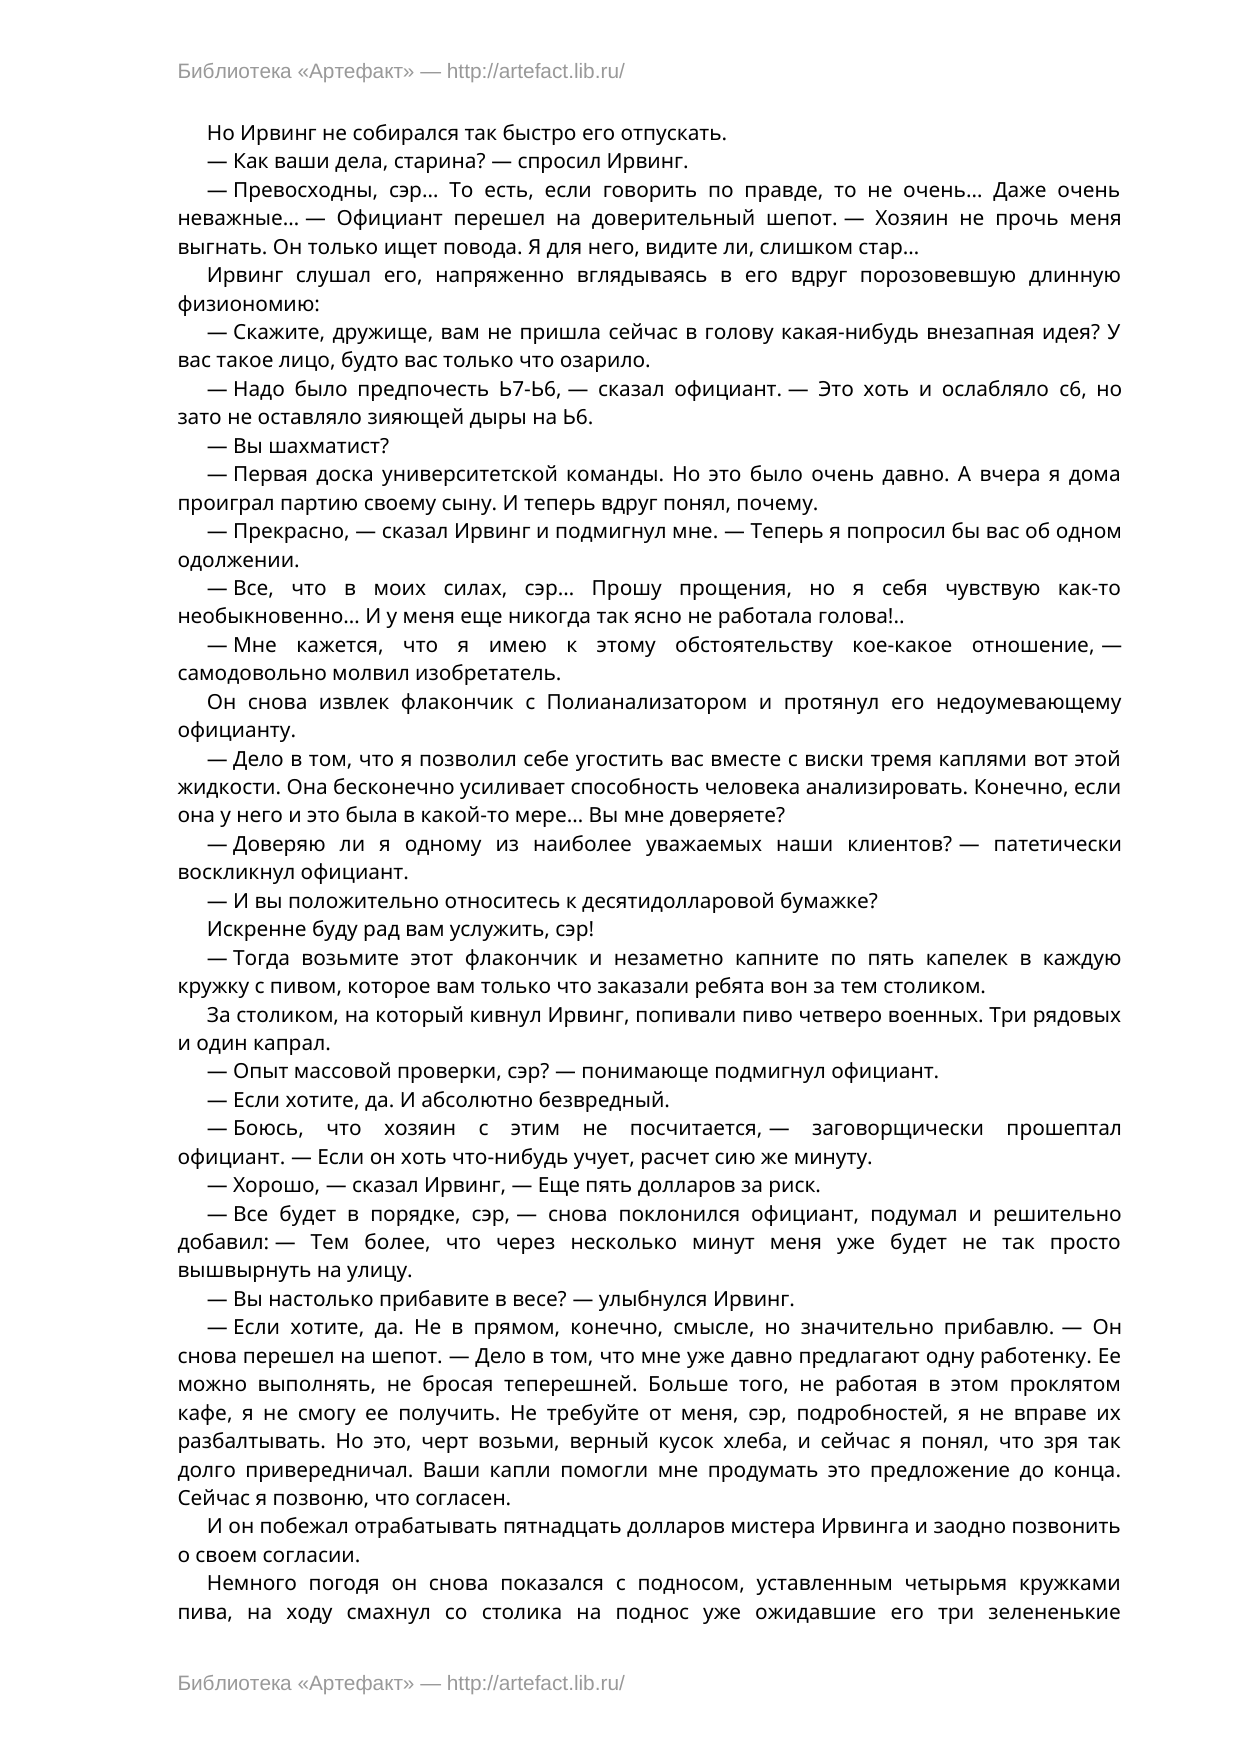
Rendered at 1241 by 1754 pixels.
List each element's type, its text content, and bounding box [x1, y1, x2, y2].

text — Боюсь, что хозяин с этим не посчитается, — заговорщически прошептал официант. — Если он хоть что-нибудь учует, расчет сию же минуту. [177, 1113, 1122, 1170]
text — Превосходны, сэр… То есть, если говорить по правде, то не очень… Даже очень неважные… — Официант перешел на доверительный шепот. — Хозяин не прочь меня выгнать. Он только ищет повода. Я для него, видите ли, слишком стар… [177, 175, 1122, 260]
text — Надо было предпочесть Ь7-Ь6, — сказал официант. — Это хоть и ослабляло c6, но зато не оставляло зияющей дыры на Ь6. [177, 374, 1122, 431]
text За столиком, на который кивнул Ирвинг, попивали пиво четверо военных. Три рядовых и один капрал. [177, 1000, 1122, 1057]
text Он снова извлек флакончик с Полианализатором и протянул его недоумевающему официанту. [177, 687, 1122, 744]
text — Скажите, дружище, вам не пришла сейчас в голову какая-нибудь внезапная идея? У вас такое лицо, будто вас только что озарило. [177, 317, 1122, 374]
text — Все, что в моих силах, сэр… Прошу прощения, но я себя чувствую как-то необыкновенно… И у меня еще никогда так ясно не работала голова!.. [177, 573, 1122, 630]
text — Как ваши дела, старина? — спросил Ирвинг. [177, 147, 1122, 175]
text — Вы шахматист? [177, 431, 1122, 459]
text — Дело в том, что я позволил себе угостить вас вместе с виски тремя каплями вот этой жидкости. Она бесконечно усиливает способность человека анализировать. Конечно, если она у него и это была в какой-то мере… Вы мне доверяете? [177, 744, 1122, 829]
text Искренне буду рад вам услужить, сэр! [177, 914, 1122, 943]
text И он побежал отрабатывать пятнадцать долларов мистера Ирвинга и заодно позвонить о своем согласии. [177, 1512, 1122, 1568]
text — Мне кажется, что я имею к этому обстоятельству кое-какое отношение, — самодовольно молвил изобретатель. [177, 630, 1122, 687]
text — Первая доска университетской команды. Но это было очень давно. А вчера я дома проиграл партию своему сыну. И теперь вдруг понял, почему. [177, 459, 1122, 516]
text — Если хотите, да. Не в прямом, конечно, смысле, но значительно прибавлю. — Он снова перешел на шепот. — Дело в том, что мне уже давно предлагают одну работенку. Ее можно выполнять, не бросая теперешней. Больше того, не работая в этом проклятом кафе, я не смогу ее получить. Не требуйте от меня, сэр, подробностей, я не вправе их разбалтывать. Но это, черт возьми, верный кусок хлеба, и сейчас я понял, что зря так долго привередничал. Ваши капли помогли мне продумать это предложение до конца. Сейчас я позвоню, что согласен. [177, 1312, 1122, 1512]
text — Доверяю ли я одному из наиболее уважаемых наши клиентов? — патетически воскликнул официант. [177, 829, 1122, 886]
text Ирвинг слушал его, напряженно вглядываясь в его вдруг порозовевшую длинную физиономию: [177, 260, 1122, 317]
text — Хорошо, — сказал Ирвинг, — Еще пять долларов за риск. [177, 1170, 1122, 1199]
text — Тогда возьмите этот флакончик и незаметно капните по пять капелек в каждую кружку с пивом, которое вам только что заказали ребята вон за тем столиком. [177, 943, 1122, 1000]
text Но Ирвинг не собирался так быстро его отпускать. [177, 118, 1122, 147]
text — Вы настолько прибавите в весе? — улыбнулся Ирвинг. [177, 1284, 1122, 1312]
text — Если хотите, да. И абсолютно безвредный. [177, 1085, 1122, 1113]
text — Опыт массовой проверки, сэр? — понимающе подмигнул официант. [177, 1057, 1122, 1085]
text — Прекрасно, — сказал Ирвинг и подмигнул мне. — Теперь я попросил бы вас об одном одолжении. [177, 516, 1122, 573]
text — И вы положительно относитесь к десятидолларовой бумажке? [177, 886, 1122, 914]
text — Все будет в порядке, сэр, — снова поклонился официант, подумал и решительно добавил: — Тем более, что через несколько минут меня уже будет не так просто вышвырнуть на улицу. [177, 1199, 1122, 1284]
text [177, 1568, 1122, 1625]
